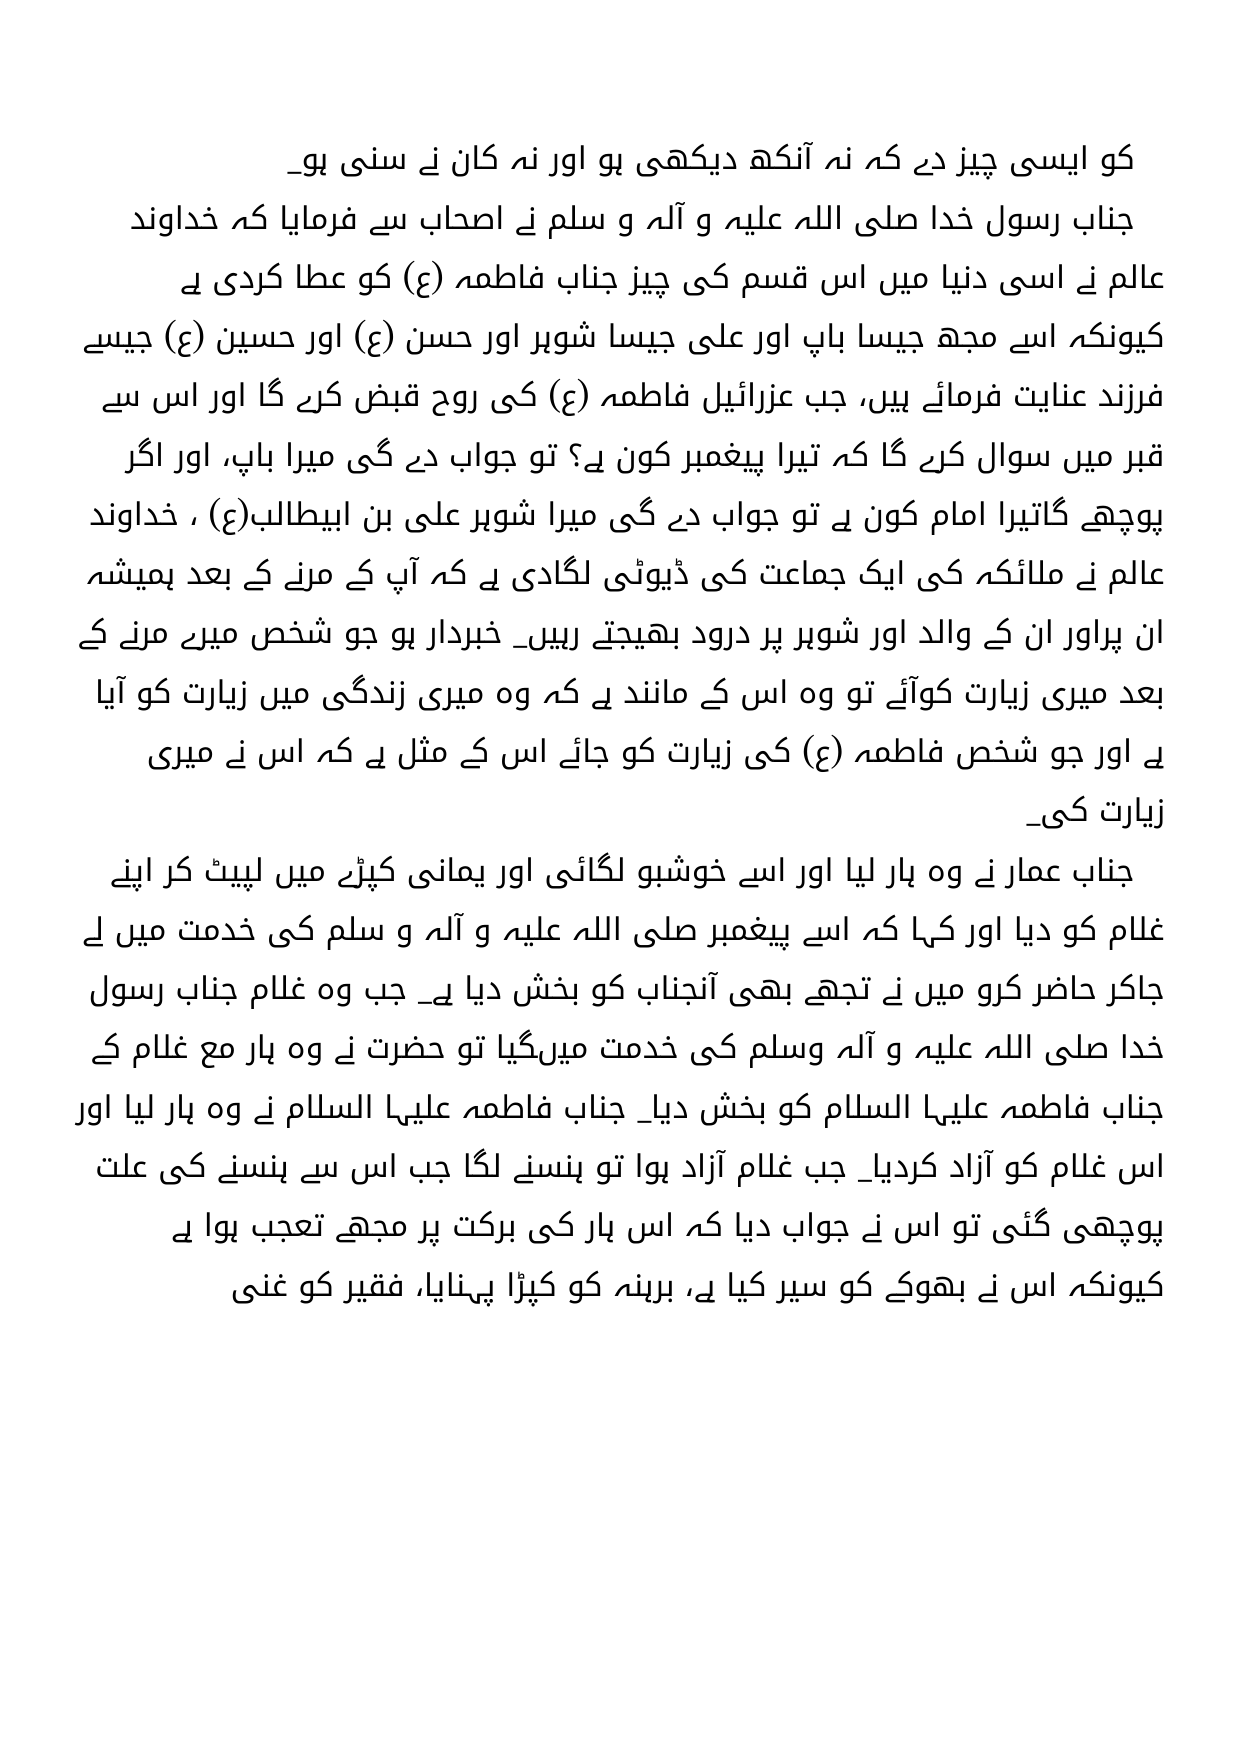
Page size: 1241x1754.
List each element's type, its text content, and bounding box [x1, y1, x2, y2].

text جناب عمار نے وہ ہار لیا اور اسے خوشبو لگائی اور یمانی کپڑے میں لپیٹ کر اپنے غلام کو دیا اور کہا کہ اسے پیغمبر صلی اللہ علیہ و آلہ و سلم کی خدمت میں لے جاکر حاضر کرو میں نے تجھے بھی آنجناب کو بخش دیا ہے_ جب وہ غلام جناب رسول خدا صلی اللہ علیہ و آلہ وسلم کی خدمت میںگیا تو حضرت نے وہ ہار مع غلام کے جناب فاطمہ علیہا السلام کو بخش دیا_ جناب فاطمہ علیہا السلام نے وہ ہار لیا اور اس غلام کو آزاد کردیا_ جب غلام آزاد ہوا تو ہنسنے لگا جب اس سے ہنسنے کی علت پوچھی گئی تو اس نے جواب دیا کہ اس ہار کی برکت پر مجھے تعجب ہوا ہے کیونکہ اس نے بھوکے کو سیر کیا ہے، برہنہ کو کپڑا پہنایا، فقیر کو غنی [75, 841, 1165, 1315]
text جناب رسول خدا صلی اللہ علیہ و آلہ و سلم نے اصحاب سے فرمایا کہ خداوند عالم نے اسی دنیا میں اس قسم کی چیز جناب فاطمہ (ع) کو عطا کردی ہے کیونکہ اسے مجھ جیسا باپ اور علی جیسا شوہر اور حسن (ع) اور حسین (ع) جیسے فرزند عنایت فرمائے ہیں، جب عزرائیل فاطمہ (ع) کی روح قبض کرے گا اور اس سے قبر میں سوال کرے گا کہ تیرا پیغمبر کون ہے؟ تو جواب دے گی میرا باپ، اور اگر پوچھے گاتیرا امام کون ہے تو جواب دے گی میرا شوہر علی بن ابیطالب(ع) ، خداوند عالم نے ملائکہ کی ایک جماعت کی ڈیوٹی لگادی ہے کہ آپ کے مرنے کے بعد ہمیشہ ان پراور ان کے والد اور شوہر پر درود بھیجتے رہیں_ خبردار ہو جو شخص میرے مرنے کے بعد میری زیارت کوآئے تو وہ اس کے مانند ہے کہ وہ میری زندگی میں زیارت کو آیا ہے اور جو شخص فاطمہ (ع) کی زیارت کو جائے اس کے مثل ہے کہ اس نے میری زیارت کی_ [75, 189, 1165, 841]
text کو ایسی چیز دے کہ نہ آنکھ دیکھی ہو اور نہ کان نے سنی ہو_ [75, 130, 1165, 189]
